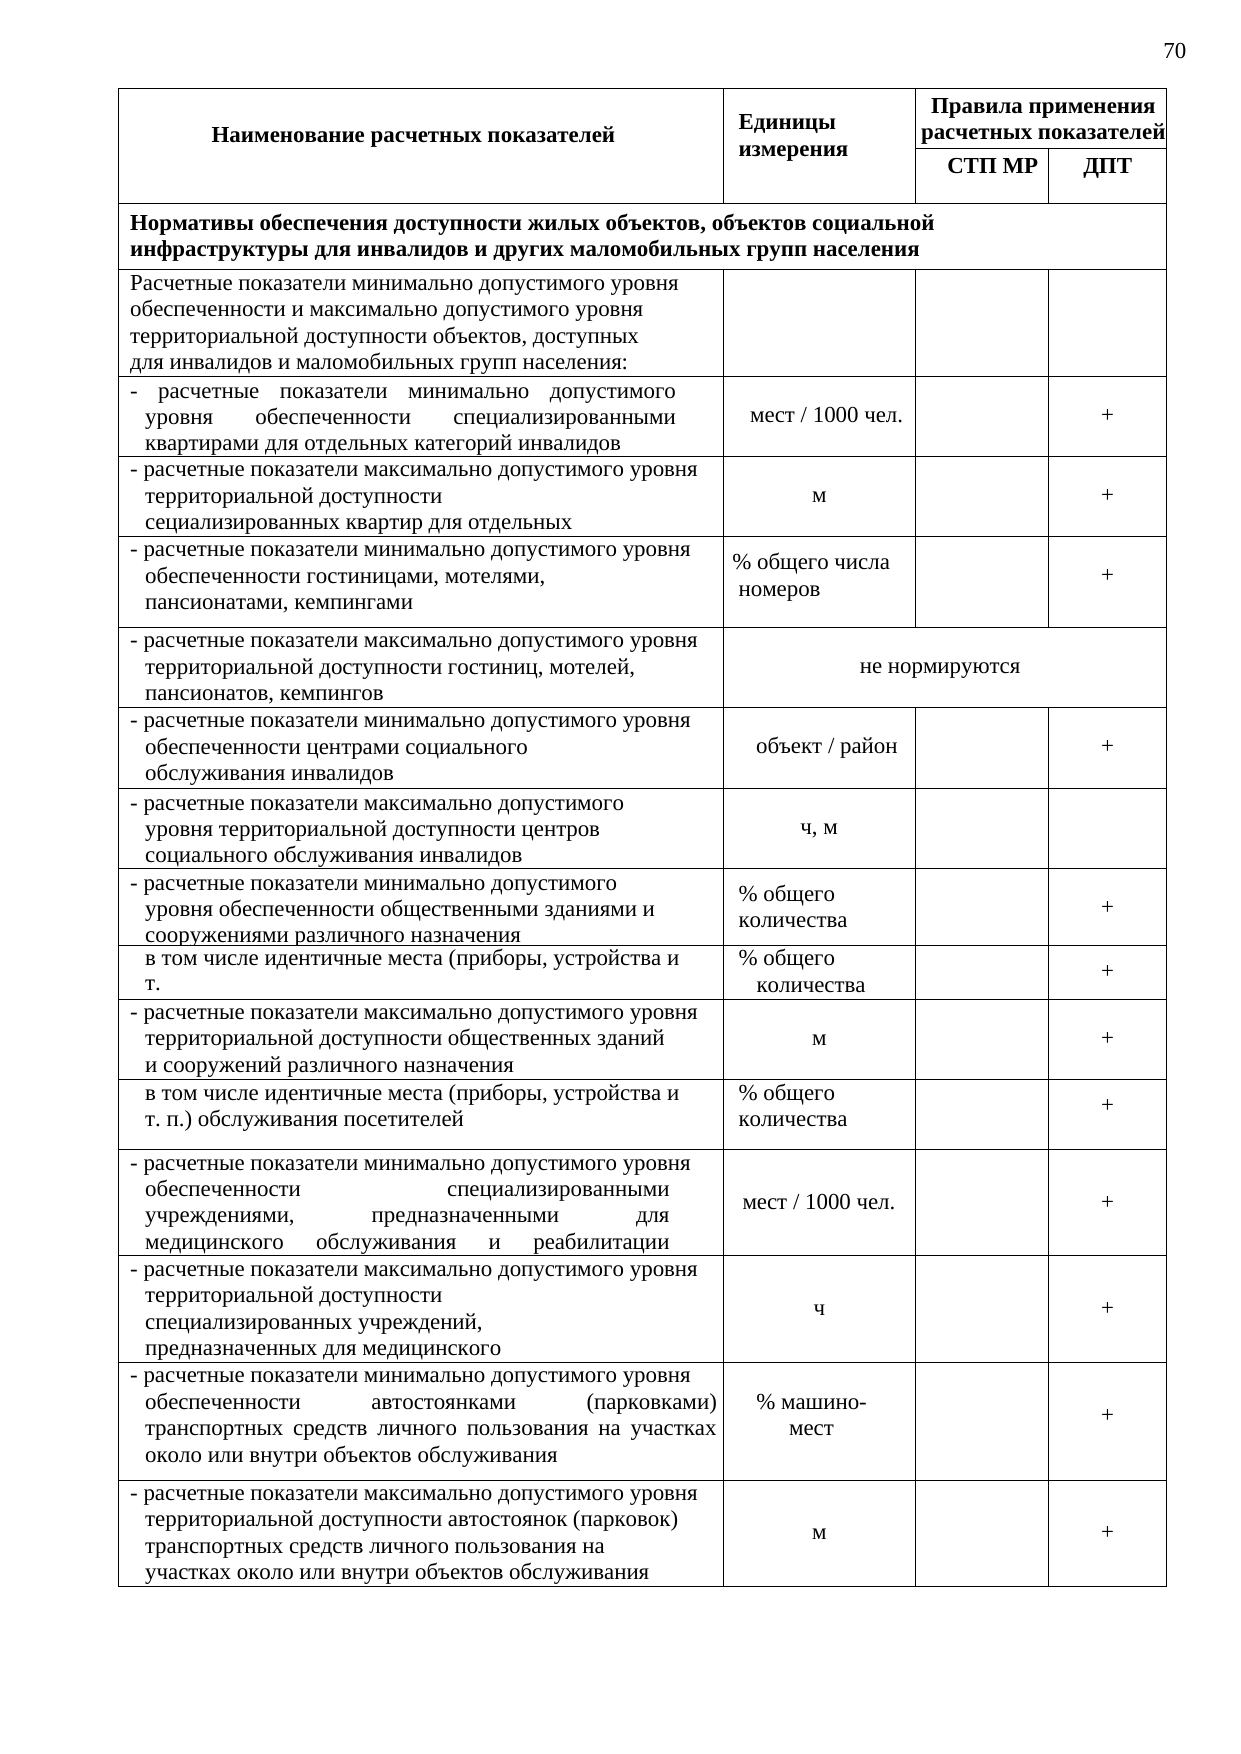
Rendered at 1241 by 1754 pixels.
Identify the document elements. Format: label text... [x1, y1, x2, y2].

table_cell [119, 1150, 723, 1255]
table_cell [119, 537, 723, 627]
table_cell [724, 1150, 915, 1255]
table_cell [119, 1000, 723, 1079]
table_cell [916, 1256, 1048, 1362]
table_cell СТП МР [916, 149, 1048, 203]
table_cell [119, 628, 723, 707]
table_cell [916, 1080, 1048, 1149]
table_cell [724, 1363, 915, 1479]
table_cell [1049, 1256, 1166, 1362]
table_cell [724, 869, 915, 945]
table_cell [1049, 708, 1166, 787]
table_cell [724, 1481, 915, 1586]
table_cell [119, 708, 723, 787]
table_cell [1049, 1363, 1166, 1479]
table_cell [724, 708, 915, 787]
table_cell ДПТ [1049, 149, 1166, 203]
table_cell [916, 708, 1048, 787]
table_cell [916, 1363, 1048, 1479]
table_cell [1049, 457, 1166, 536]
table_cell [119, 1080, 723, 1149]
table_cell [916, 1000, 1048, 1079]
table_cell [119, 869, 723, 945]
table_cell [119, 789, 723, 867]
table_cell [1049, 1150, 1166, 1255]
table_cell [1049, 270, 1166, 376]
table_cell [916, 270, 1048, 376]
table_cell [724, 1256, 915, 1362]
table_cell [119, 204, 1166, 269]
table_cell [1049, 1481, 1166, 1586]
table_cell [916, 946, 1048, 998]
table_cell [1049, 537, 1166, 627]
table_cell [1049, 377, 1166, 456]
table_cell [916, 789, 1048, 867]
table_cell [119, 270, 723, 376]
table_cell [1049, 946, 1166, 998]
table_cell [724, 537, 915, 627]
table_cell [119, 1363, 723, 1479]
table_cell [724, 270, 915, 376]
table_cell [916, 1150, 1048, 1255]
table_header Правила применения расчетных показателей [916, 89, 1166, 148]
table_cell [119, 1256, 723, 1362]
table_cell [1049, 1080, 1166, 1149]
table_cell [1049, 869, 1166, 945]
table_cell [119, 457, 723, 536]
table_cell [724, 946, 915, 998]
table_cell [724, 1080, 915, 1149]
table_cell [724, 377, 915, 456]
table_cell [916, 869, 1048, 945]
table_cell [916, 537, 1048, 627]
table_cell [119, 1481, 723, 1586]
table_header Единицы измерения [724, 89, 915, 203]
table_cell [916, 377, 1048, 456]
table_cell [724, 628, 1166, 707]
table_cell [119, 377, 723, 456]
table_header Наименование расчетных показателей [119, 89, 723, 203]
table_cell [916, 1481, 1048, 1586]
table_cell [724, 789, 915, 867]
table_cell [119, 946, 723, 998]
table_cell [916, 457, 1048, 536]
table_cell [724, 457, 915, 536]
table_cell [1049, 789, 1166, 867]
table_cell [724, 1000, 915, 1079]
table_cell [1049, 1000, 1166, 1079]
